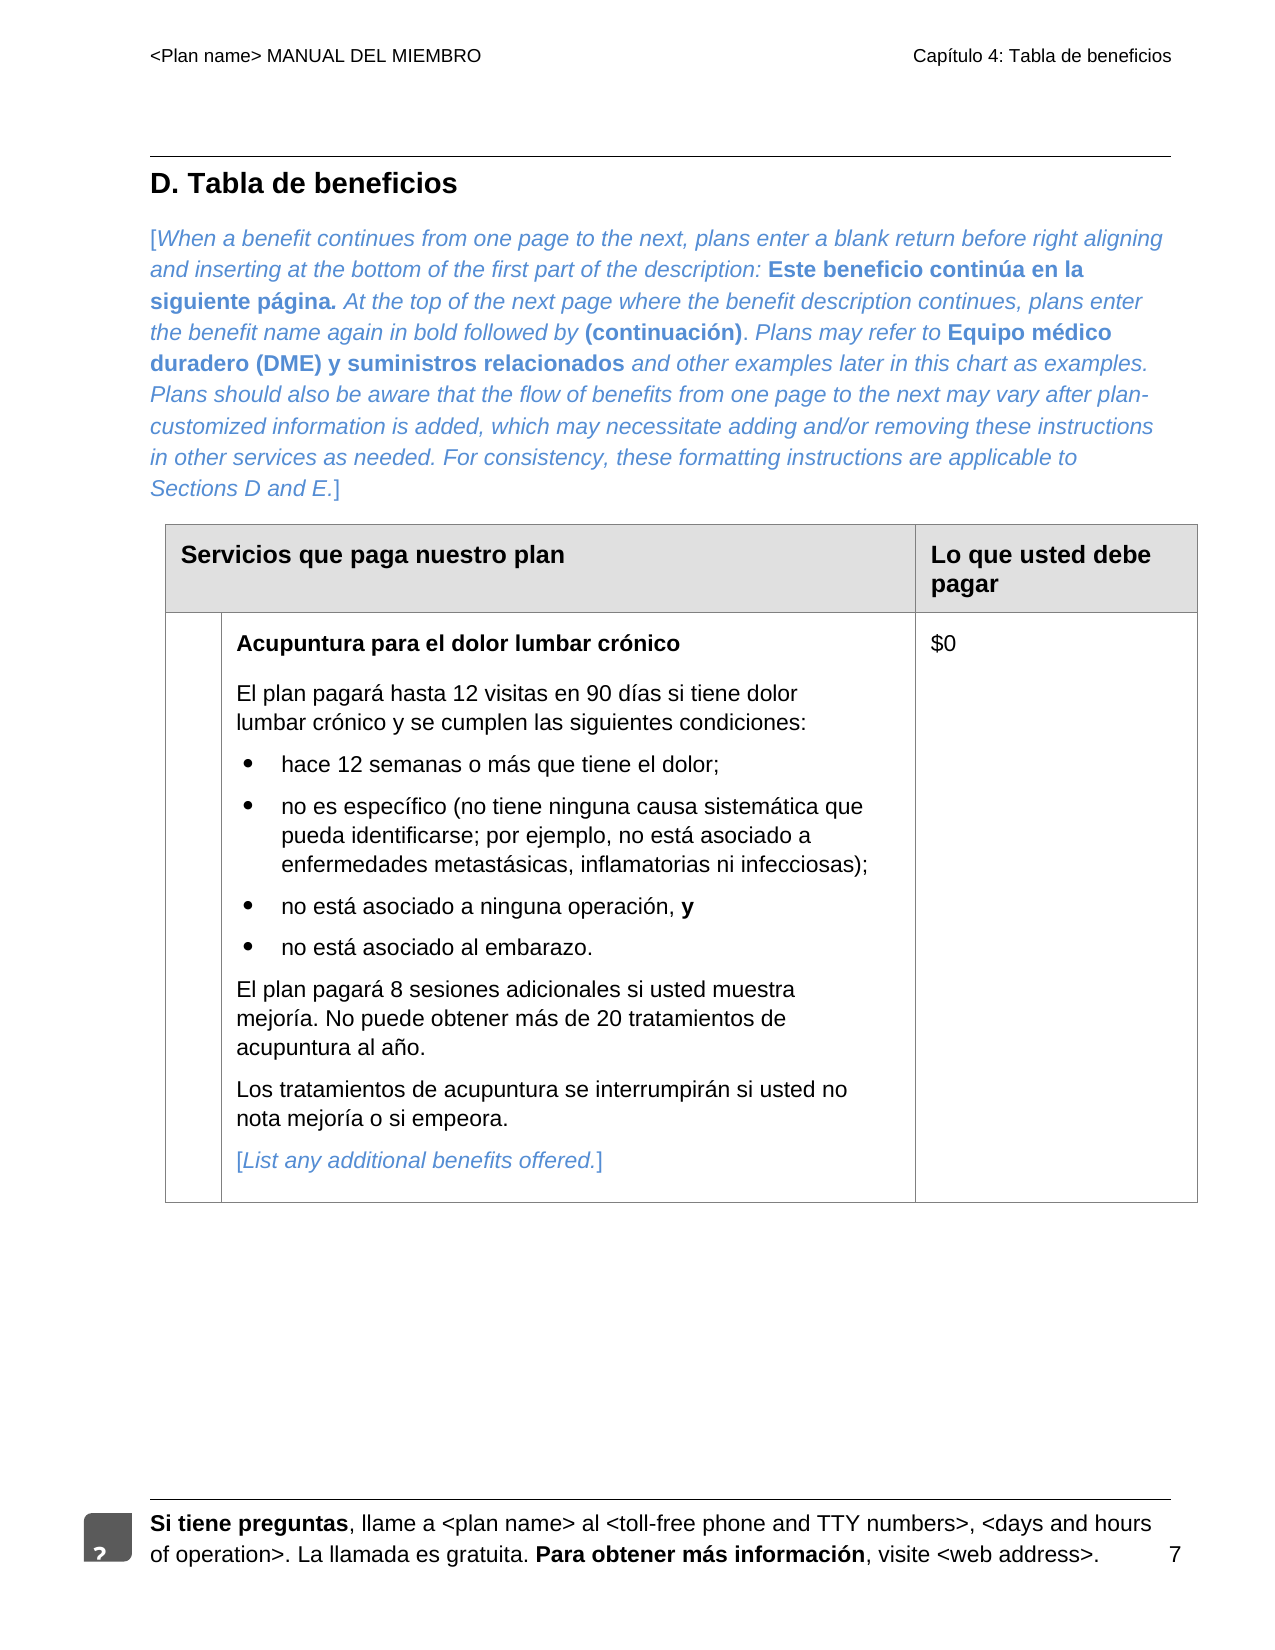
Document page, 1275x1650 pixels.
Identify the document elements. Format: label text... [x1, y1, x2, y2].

table_cell $0 [916, 613, 1197, 1202]
table_header Servicios que paga nuestro plan [166, 525, 915, 612]
table_header Lo que usted debe pagar [916, 525, 1197, 612]
table_cell Acupuntura para el dolor lumbar crónico El plan pagará hasta 12 visitas en 90 días si tiene dolor lumbar crónico y se cumplen las siguientes condiciones: hace 12 semanas o más que tiene el dolor; no es específico (no tiene ninguna causa sistemática que pueda identificarse; por ejemplo, no está asociado a enfermedades metastásicas, inflamatorias ni infecciosas); no está asociado a ninguna operación, y no está asociado al embarazo. El plan pagará 8 sesiones adicionales si usted muestra mejoría. No puede obtener más de 20 tratamientos de acupuntura al año. Los tratamientos de acupuntura se interrumpirán si usted no nota mejoría o si empeora. [List any additional benefits offered.] [222, 613, 915, 1202]
text [When a benefit continues from one page to the next, plans enter a blank return before right aligning and inserting at the bottom of the first part of the description: Este beneficio continúa en la siguiente página. At the top of the next page where the benefit description continues, plans enter the benefit name again in bold followed by (continuación). Plans may refer to Equipo médico duradero (DME) y suministros relacionados and other examples later in this chart as examples. Plans should also be aware that the flow of benefits from one page to the next may vary after plan-customized information is added, which may necessitate adding and/or removing these instructions in other services as needed. For consistency, these formatting instructions are applicable to Sections D and E.] [150, 222, 1171, 503]
table_cell [166, 613, 221, 1202]
subtitle Tabla de beneficios [150, 157, 1171, 201]
